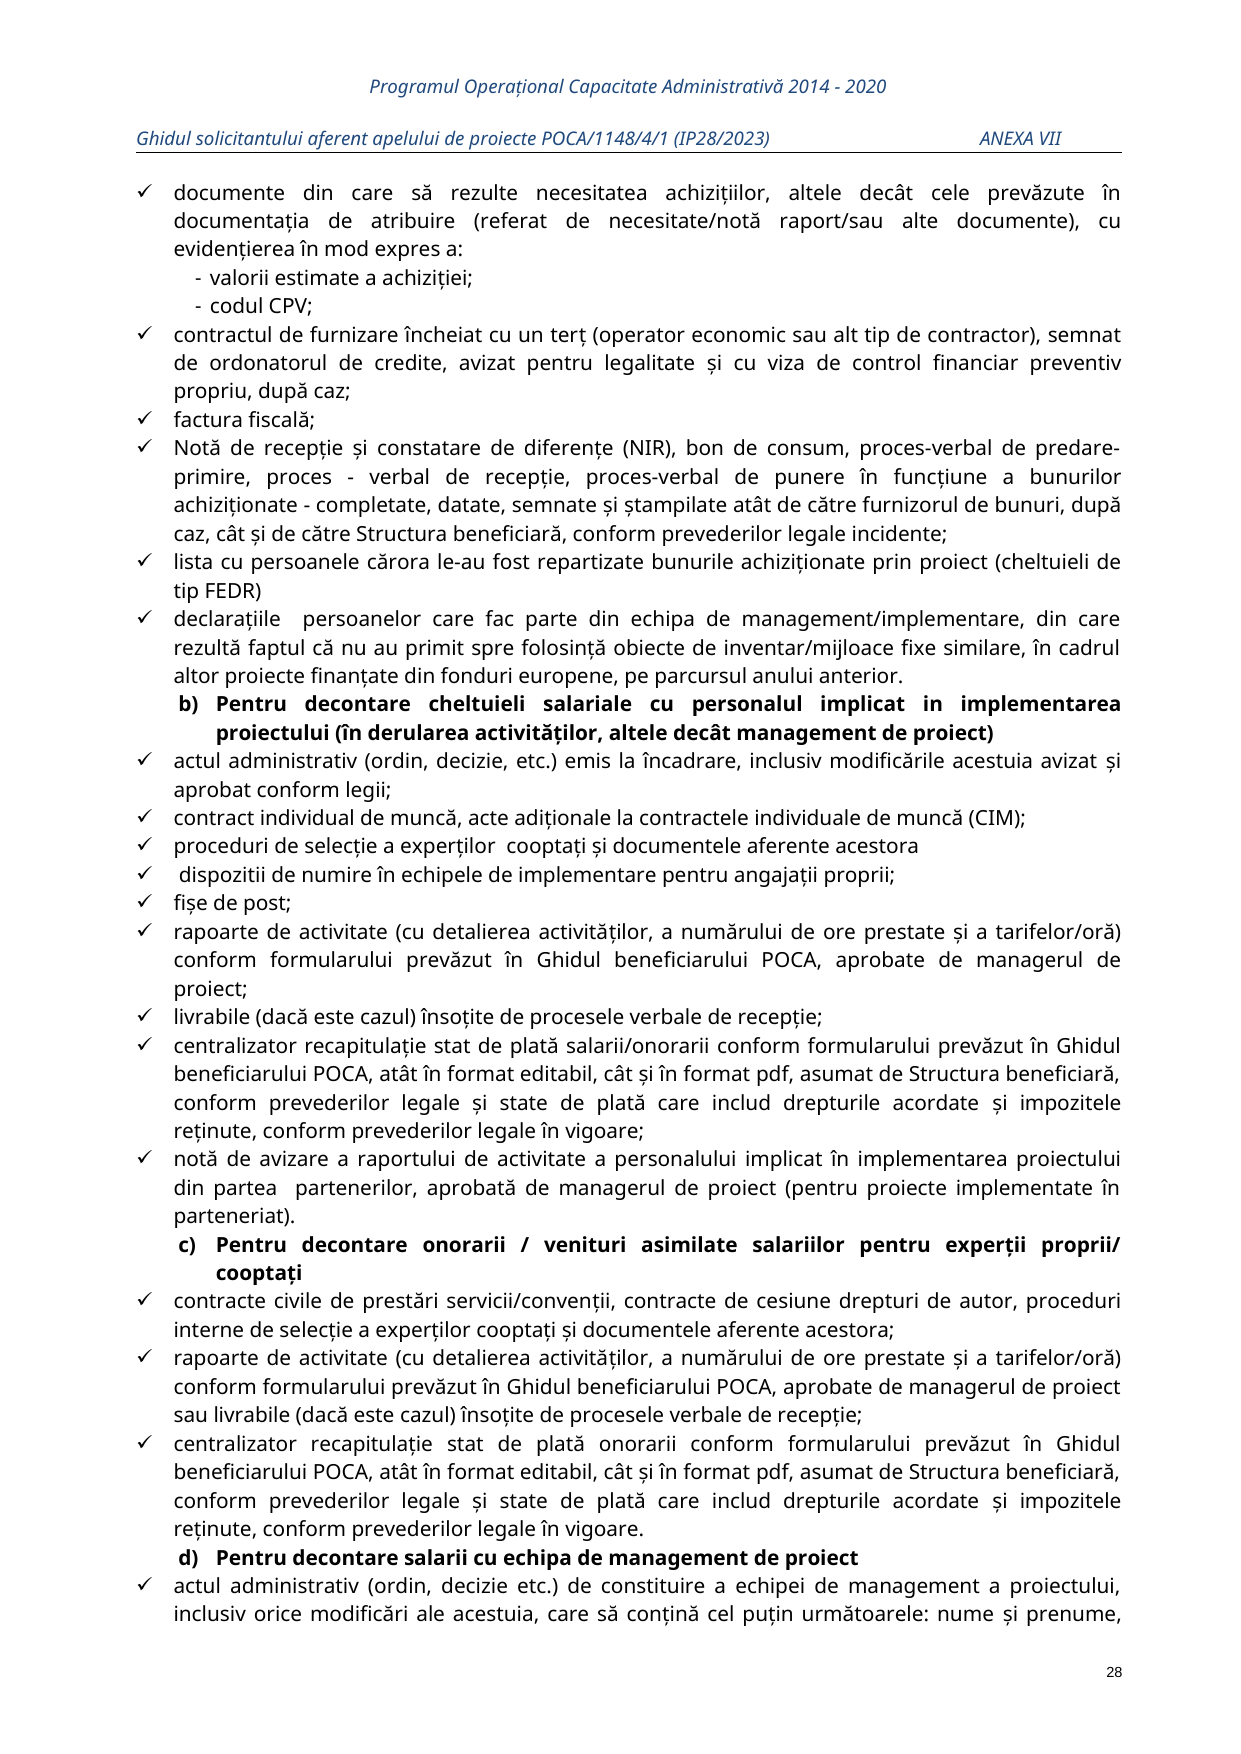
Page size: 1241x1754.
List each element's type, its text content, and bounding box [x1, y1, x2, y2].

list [136, 1571, 1122, 1628]
list Pentru decontare salarii cu echipa de management de proiect [178, 1543, 1122, 1571]
list notă de avizare a raportului de activitate a personalului implicat în implementarea proiectului din partea partenerilor, aprobată de managerul de proiect (pentru proiecte implementate în parteneriat). [136, 1144, 1122, 1230]
list fișe de post; [136, 888, 1122, 917]
list livrabile (dacă este cazul) însoțite de procesele verbale de recepție; [136, 1002, 1122, 1031]
list Pentru decontare onorarii / venituri asimilate salariilor pentru experții proprii/ cooptați [178, 1230, 1122, 1287]
list centralizator recapitulație stat de plată onorarii conform formularului prevăzut în Ghidul beneficiarului POCA, atât în format editabil, cât și în format pdf, asumat de Structura beneficiară, conform prevederilor legale și state de plată care includ drepturile acordate şi impozitele reţinute, conform prevederilor legale în vigoare. [136, 1429, 1122, 1543]
list centralizator recapitulație stat de plată salarii/onorarii conform formularului prevăzut în Ghidul beneficiarului POCA, atât în format editabil, cât și în format pdf, asumat de Structura beneficiară, conform prevederilor legale și state de plată care includ drepturile acordate şi impozitele reţinute, conform prevederilor legale în vigoare; [136, 1031, 1122, 1144]
list codul CPV; [195, 291, 1122, 320]
list factura fiscală; [136, 405, 1122, 433]
list lista cu persoanele cărora le-au fost repartizate bunurile achiziționate prin proiect (cheltuieli de tip FEDR) [136, 547, 1122, 604]
list documente din care să rezulte necesitatea achizițiilor, altele decât cele prevăzute în documentația de atribuire (referat de necesitate/notă raport/sau alte documente), cu evidențierea în mod expres a: [136, 178, 1122, 263]
list contracte civile de prestări servicii/convenţii, contracte de cesiune drepturi de autor, proceduri interne de selecție a experților cooptați și documentele aferente acestora; [136, 1287, 1122, 1343]
list valorii estimate a achiziţiei; [195, 263, 1122, 291]
list Pentru decontare cheltuieli salariale cu personalul implicat in implementarea proiectului (în derularea activităților, altele decât management de proiect) [178, 689, 1122, 746]
list rapoarte de activitate (cu detalierea activităţilor, a numărului de ore prestate și a tarifelor/oră) conform formularului prevăzut în Ghidul beneficiarului POCA, aprobate de managerul de proiect sau livrabile (dacă este cazul) însoțite de procesele verbale de recepție; [136, 1343, 1122, 1429]
list rapoarte de activitate (cu detalierea activităţilor, a numărului de ore prestate și a tarifelor/oră) conform formularului prevăzut în Ghidul beneficiarului POCA, aprobate de managerul de proiect; [136, 917, 1122, 1002]
list declarațiile persoanelor care fac parte din echipa de management/implementare, din care rezultă faptul că nu au primit spre folosință obiecte de inventar/mijloace fixe similare, în cadrul altor proiecte finanțate din fonduri europene, pe parcursul anului anterior. [136, 604, 1122, 689]
list contractul de furnizare încheiat cu un terţ (operator economic sau alt tip de contractor), semnat de ordonatorul de credite, avizat pentru legalitate şi cu viza de control financiar preventiv propriu, după caz; [136, 320, 1122, 405]
list dispozitii de numire în echipele de implementare pentru angajații proprii; [136, 860, 1122, 888]
list Notă de recepție și constatare de diferențe (NIR), bon de consum, proces-verbal de predare-primire, proces - verbal de recepţie, proces-verbal de punere în funcţiune a bunurilor achiziţionate - completate, datate, semnate şi ştampilate atât de către furnizorul de bunuri, după caz, cât şi de către Structura beneficiară, conform prevederilor legale incidente; [136, 433, 1122, 547]
list actul administrativ (ordin, decizie, etc.) emis la încadrare, inclusiv modificările acestuia avizat şi aprobat conform legii; [136, 746, 1122, 803]
list contract individual de muncă, acte adiționale la contractele individuale de muncă (CIM); [136, 803, 1122, 832]
list proceduri de selecție a experților cooptați și documentele aferente acestora [136, 832, 1122, 860]
